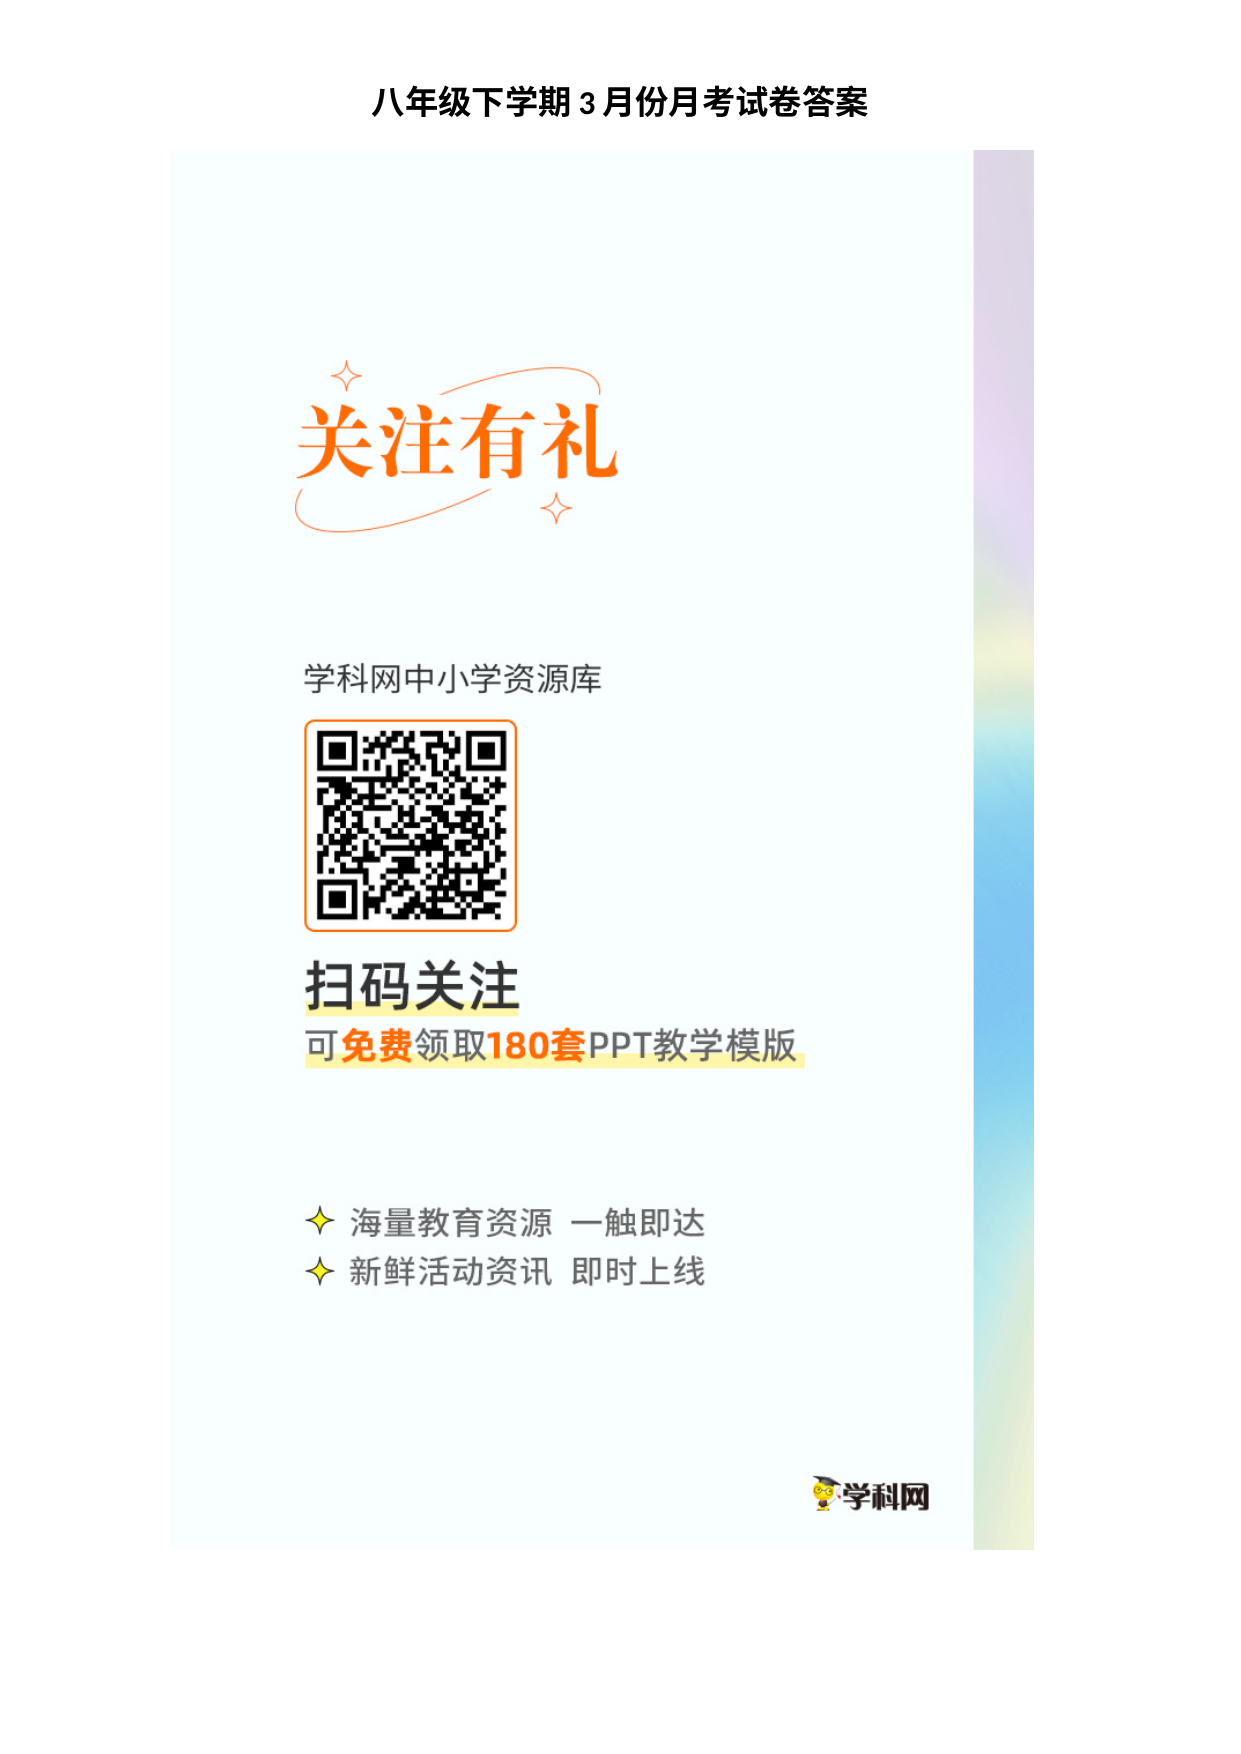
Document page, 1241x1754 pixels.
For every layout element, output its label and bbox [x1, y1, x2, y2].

picture [168, 150, 1034, 1550]
